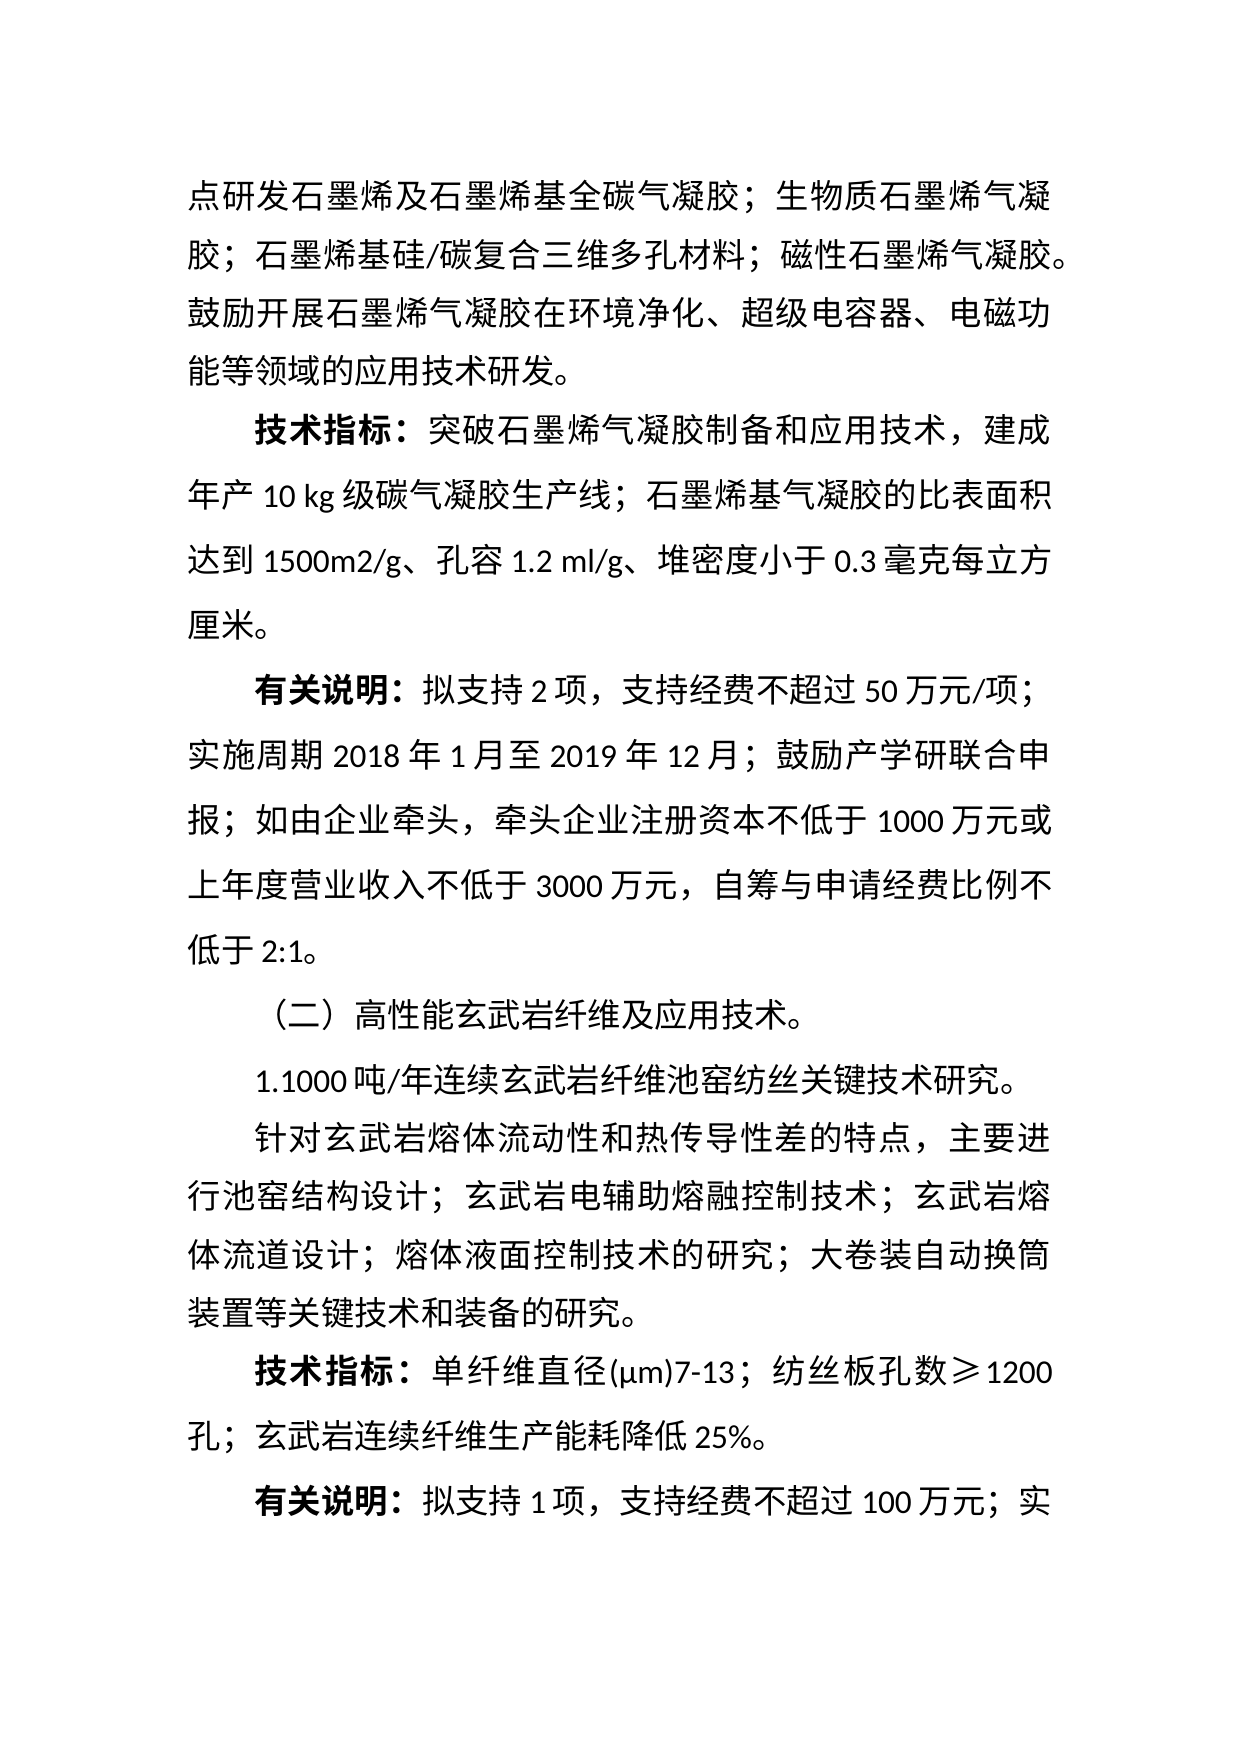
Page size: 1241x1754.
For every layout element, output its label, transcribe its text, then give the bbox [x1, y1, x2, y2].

text 技术指标：突破石墨烯气凝胶制备和应用技术，建成年产10 kg级碳气凝胶生产线；石墨烯基气凝胶的比表面积达到1500m2/g、孔容1.2 ml/g、堆密度小于0.3毫克每立方厘米。 [187, 395, 1053, 655]
text 技术指标：单纤维直径(μm)7-13；纺丝板孔数≥1200孔；玄武岩连续纤维生产能耗降低25%。 [187, 1337, 1053, 1467]
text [187, 1467, 1053, 1532]
text 针对玄武岩熔体流动性和热传导性差的特点，主要进行池窑结构设计；玄武岩电辅助熔融控制技术；玄武岩熔体流道设计；熔体液面控制技术的研究；大卷装自动换筒装置等关键技术和装备的研究。 [187, 1104, 1053, 1337]
text 1.1000吨/年连续玄武岩纤维池窑纺丝关键技术研究。 [187, 1045, 1053, 1104]
text 有关说明：拟支持2项，支持经费不超过50万元/项；实施周期2018年1月至2019年12月；鼓励产学研联合申报；如由企业牵头，牵头企业注册资本不低于1000万元或上年度营业收入不低于3000万元，自筹与申请经费比例不低于2:1。 [187, 655, 1053, 980]
text （二）高性能玄武岩纤维及应用技术。 [187, 980, 1053, 1045]
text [187, 162, 1053, 395]
